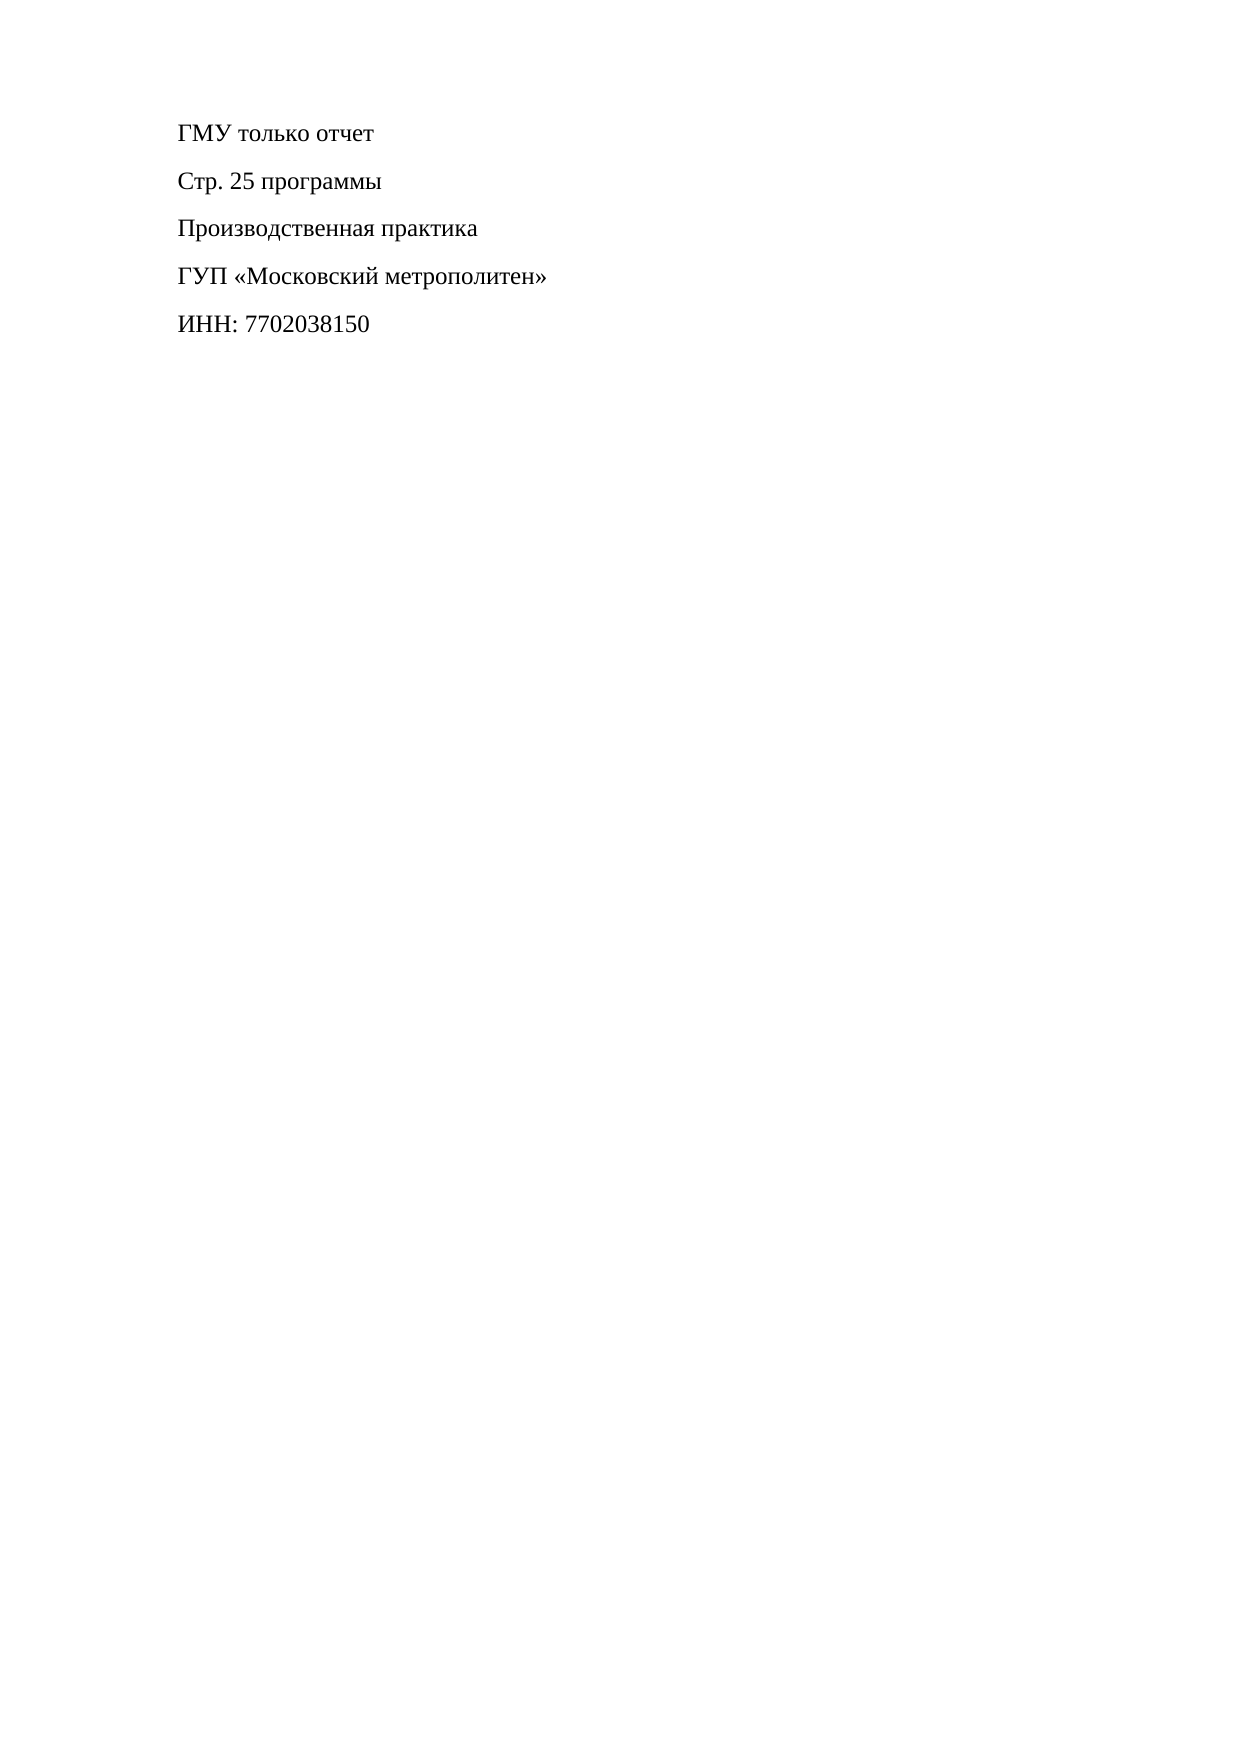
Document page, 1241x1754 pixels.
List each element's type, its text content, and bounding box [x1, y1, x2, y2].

text ГУП «Московский метрополитен» [177, 261, 1152, 290]
text Стр. 25 программы [177, 166, 1152, 194]
text Производственная практика [177, 213, 1152, 242]
text ИНН: 7702038150 [177, 309, 1152, 338]
text ГМУ только отчет [177, 118, 1152, 147]
